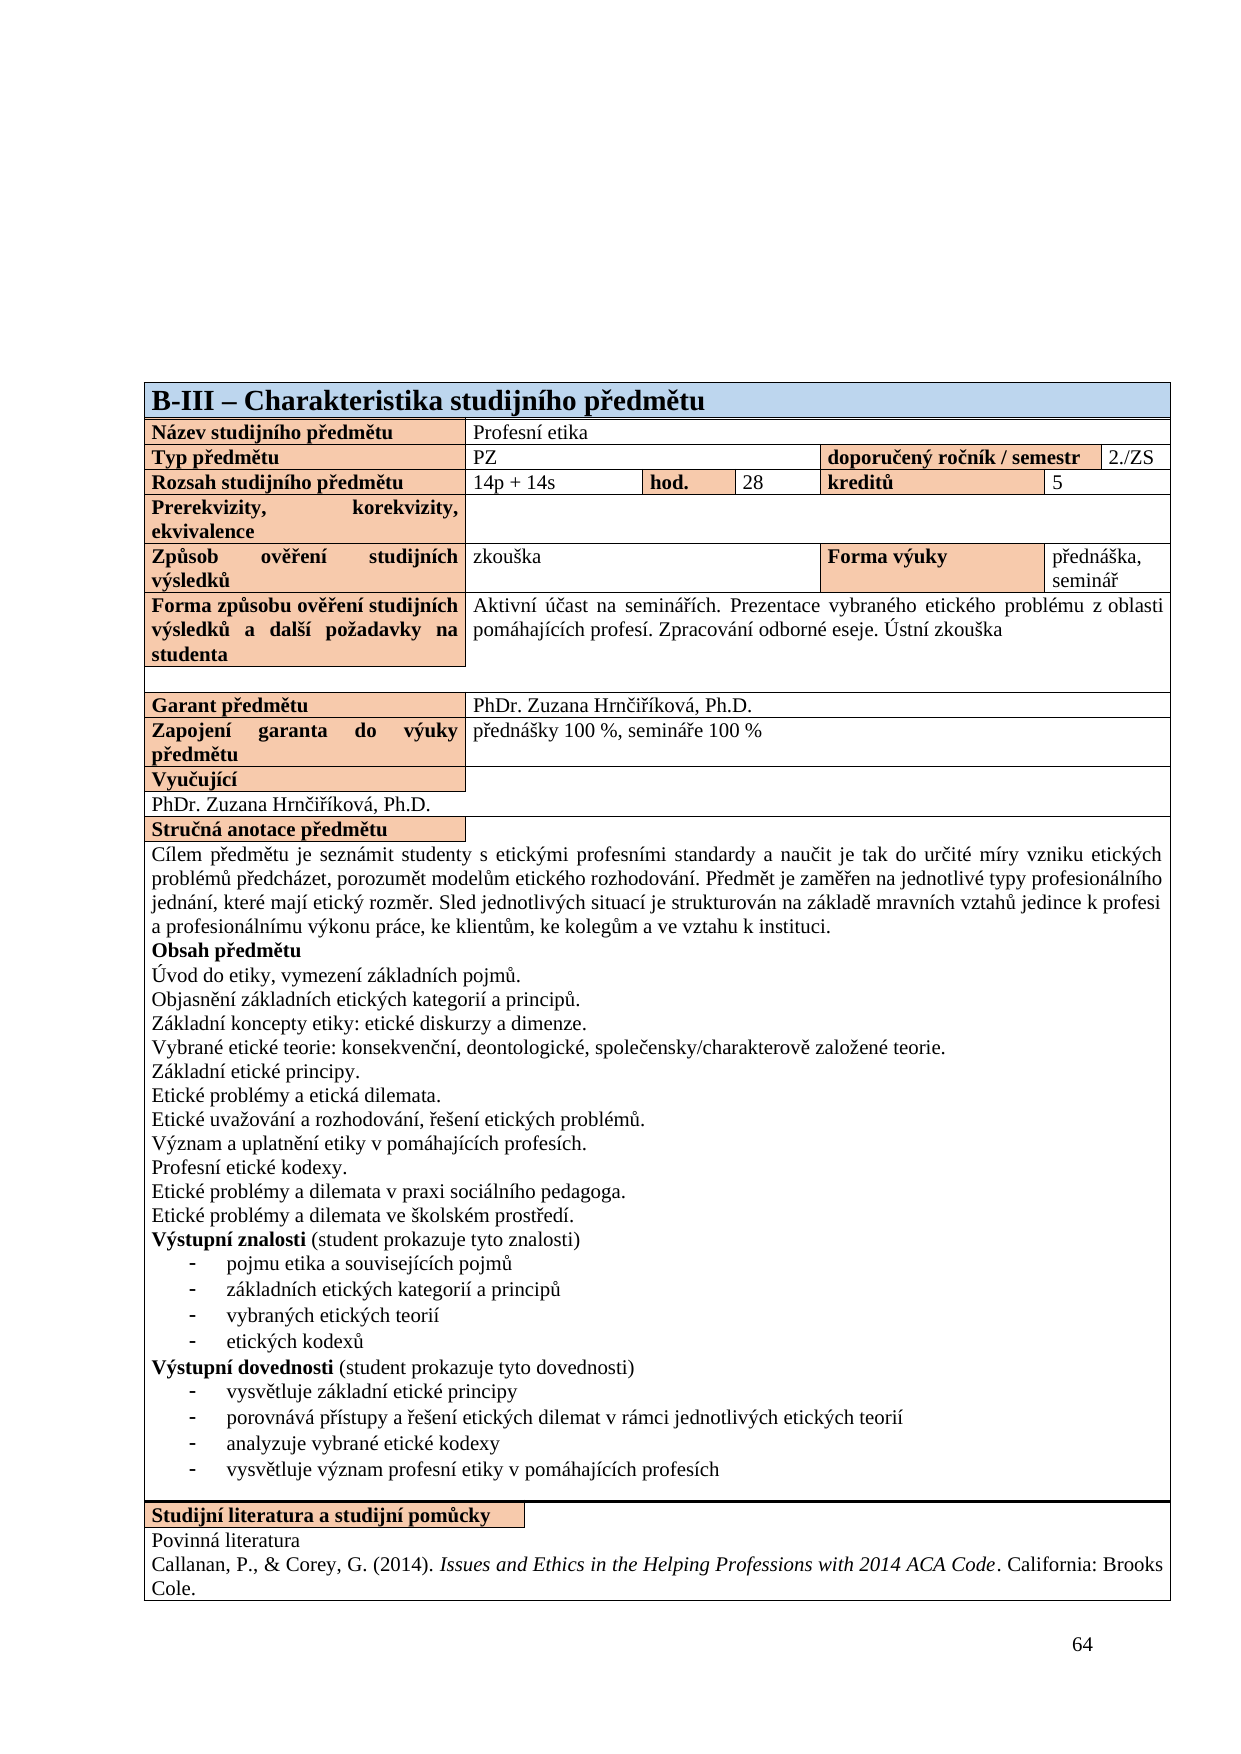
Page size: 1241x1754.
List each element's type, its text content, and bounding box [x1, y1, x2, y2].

table_cell Cílem předmětu je seznámit studenty s etickými profesními standardy a naučit je tak do určité míry vzniku etických problémů předcházet, porozumět modelům etického rozhodování. Předmět je zaměřen na jednotlivé typy profesionálního jednání, které mají etický rozměr. Sled jednotlivých situací je strukturován na základě mravních vztahů jedince k profesi a profesionálnímu výkonu práce, ke klientům, ke kolegům a ve vztahu k instituci. Obsah předmětu Úvod do etiky, vymezení základních pojmů. Objasnění základních etických kategorií a principů. Základní koncepty etiky: etické diskurzy a dimenze. Vybrané etické teorie: konsekvenční, deontologické, společensky/charakterově založené teorie. Základní etické principy. Etické problémy a etická dilemata. Etické uvažování a rozhodování, řešení etických problémů. Význam a uplatnění etiky v pomáhajících profesích. Profesní etické kodexy. Etické problémy a dilemata v praxi sociálního pedagoga. Etické problémy a dilemata ve školském prostředí. Výstupní znalosti (student prokazuje tyto znalosti) pojmu etika a souvisejících pojmů základních etických kategorií a principů vybraných etických teorií etických kodexů Výstupní dovednosti (student prokazuje tyto dovednosti) vysvětluje základní etické principy porovnává přístupy a řešení etických dilemat v rámci jednotlivých etických teorií analyzuje vybrané etické kodexy vysvětluje význam profesní etiky v pomáhajících profesích [145, 841, 1170, 1499]
table_cell [466, 495, 1170, 543]
table_cell kreditů [821, 470, 1044, 494]
table_cell doporučený ročník / semestr [821, 445, 1101, 469]
table_cell [466, 767, 1170, 791]
table_cell Prerekvizity, korekvizity, ekvivalence [145, 495, 465, 543]
table_cell přednáška, seminář [1045, 544, 1170, 592]
table_cell 2./ZS [1102, 445, 1170, 469]
table_cell Způsob ověření studijních výsledků [145, 544, 465, 592]
table_cell Forma způsobu ověření studijních výsledků a další požadavky na studenta [145, 593, 465, 666]
table_cell PhDr. Zuzana Hrnčiříková, Ph.D. [145, 791, 1170, 816]
table_cell Profesní etika [466, 420, 1170, 444]
table_cell [145, 666, 1170, 692]
table_cell [525, 1503, 1170, 1527]
table_cell 28 [736, 470, 820, 494]
table_cell hod. [643, 470, 735, 494]
table_cell Typ předmětu [145, 445, 465, 469]
table_cell přednášky 100 %, semináře 100 % [466, 718, 1170, 766]
table_cell Forma výuky [821, 544, 1044, 592]
table_cell Studijní literatura a studijní pomůcky [145, 1503, 524, 1527]
table_cell Garant předmětu [145, 693, 465, 717]
table_cell PhDr. Zuzana Hrnčiříková, Ph.D. [466, 693, 1170, 717]
table_cell Rozsah studijního předmětu [145, 470, 465, 494]
table_header B-III – Charakteristika studijního předmětu [145, 383, 1170, 417]
table_cell [466, 817, 1170, 841]
table_cell PZ [466, 445, 820, 469]
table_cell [145, 1527, 1170, 1600]
table_cell Stručná anotace předmětu [145, 817, 465, 841]
table_cell Zapojení garanta do výuky předmětu [145, 718, 465, 766]
table_cell Název studijního předmětu [145, 420, 465, 444]
table_cell Aktivní účast na seminářích. Prezentace vybraného etického problému z oblasti pomáhajících profesí. Zpracování odborné eseje. Ústní zkouška [466, 593, 1170, 666]
table_cell 14p + 14s [466, 470, 642, 494]
table_cell Vyučující [145, 767, 465, 791]
table_cell 5 [1045, 470, 1170, 494]
table_cell zkouška [466, 544, 820, 592]
